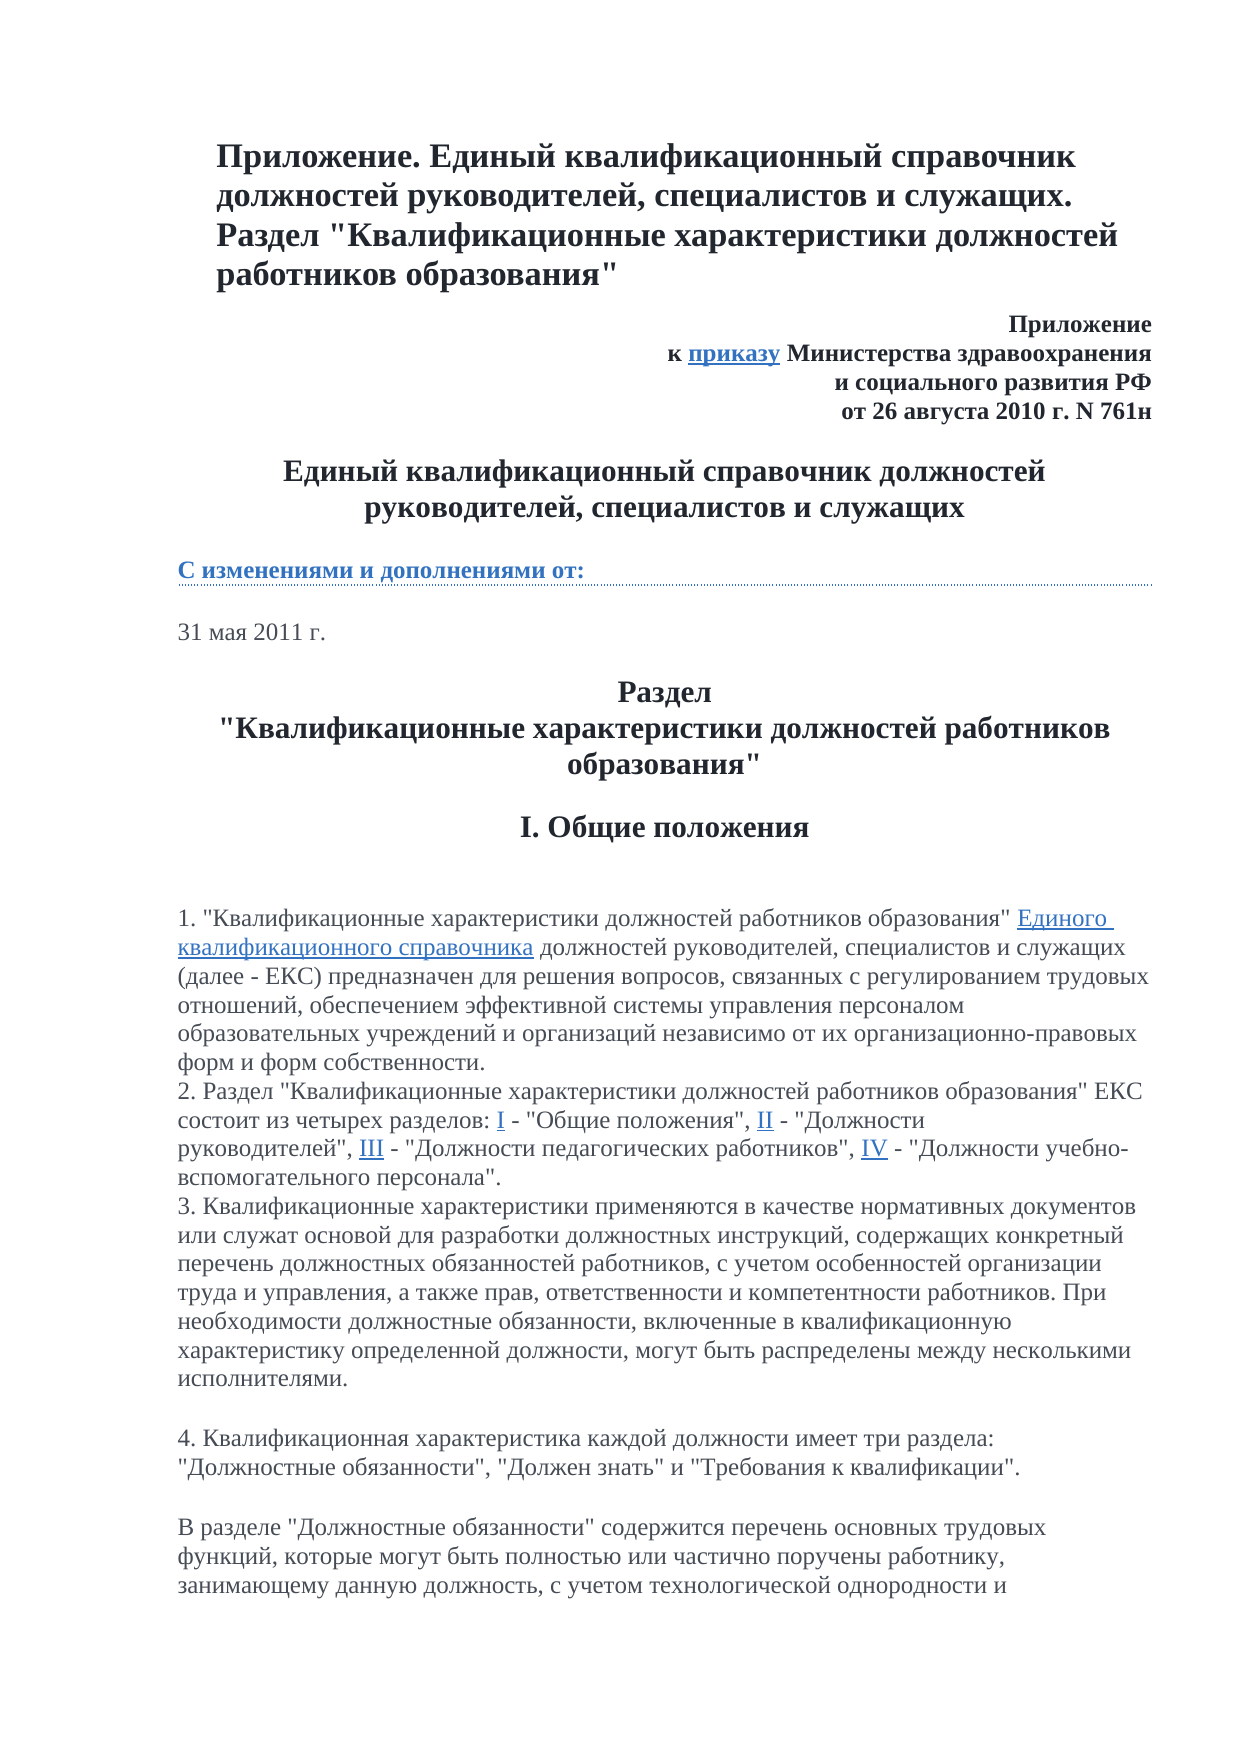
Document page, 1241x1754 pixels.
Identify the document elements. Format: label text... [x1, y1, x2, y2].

text Раздел "Квалификационные характеристики должностей работников образования" [177, 673, 1152, 781]
text Приложение. Единый квалификационный справочник должностей руководителей, специалистов и служащих. Раздел "Квалификационные характеристики должностей работников образования" [216, 135, 1152, 293]
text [177, 1512, 1152, 1598]
text Единый квалификационный справочник должностей руководителей, специалистов и служащих [177, 452, 1152, 524]
text I. Общие положения [177, 809, 1152, 844]
text Приложение к приказу Министерства здравоохранения и социального развития РФ от 26 августа 2010 г. N 761н [177, 309, 1152, 424]
text 31 мая 2011 г. [177, 617, 1152, 646]
text 3. Квалификационные характеристики применяются в качестве нормативных документов или служат основой для разработки должностных инструкций, содержащих конкретный перечень должностных обязанностей работников, с учетом особенностей организации труда и управления, а также прав, ответственности и компетентности работников. При необходимости должностные обязанности, включенные в квалификационную характеристику определенной должности, могут быть распределены между несколькими исполнителями. [177, 1191, 1152, 1392]
text 1. "Квалификационные характеристики должностей работников образования" Единого квалификационного справочника должностей руководителей, специалистов и служащих (далее - ЕКС) предназначен для решения вопросов, связанных с регулированием трудовых отношений, обеспечением эффективной системы управления персоналом образовательных учреждений и организаций независимо от их организационно-правовых форм и форм собственности. [177, 903, 1152, 1076]
text 4. Квалификационная характеристика каждой должности имеет три раздела: "Должностные обязанности", "Должен знать" и "Требования к квалификации". [177, 1423, 1152, 1481]
text С изменениями и дополнениями от: [177, 555, 1152, 586]
text 2. Раздел "Квалификационные характеристики должностей работников образования" ЕКС состоит из четырех разделов: I - "Общие положения", II - "Должности руководителей", III - "Должности педагогических работников", IV - "Должности учебно-вспомогательного персонала". [177, 1076, 1152, 1191]
